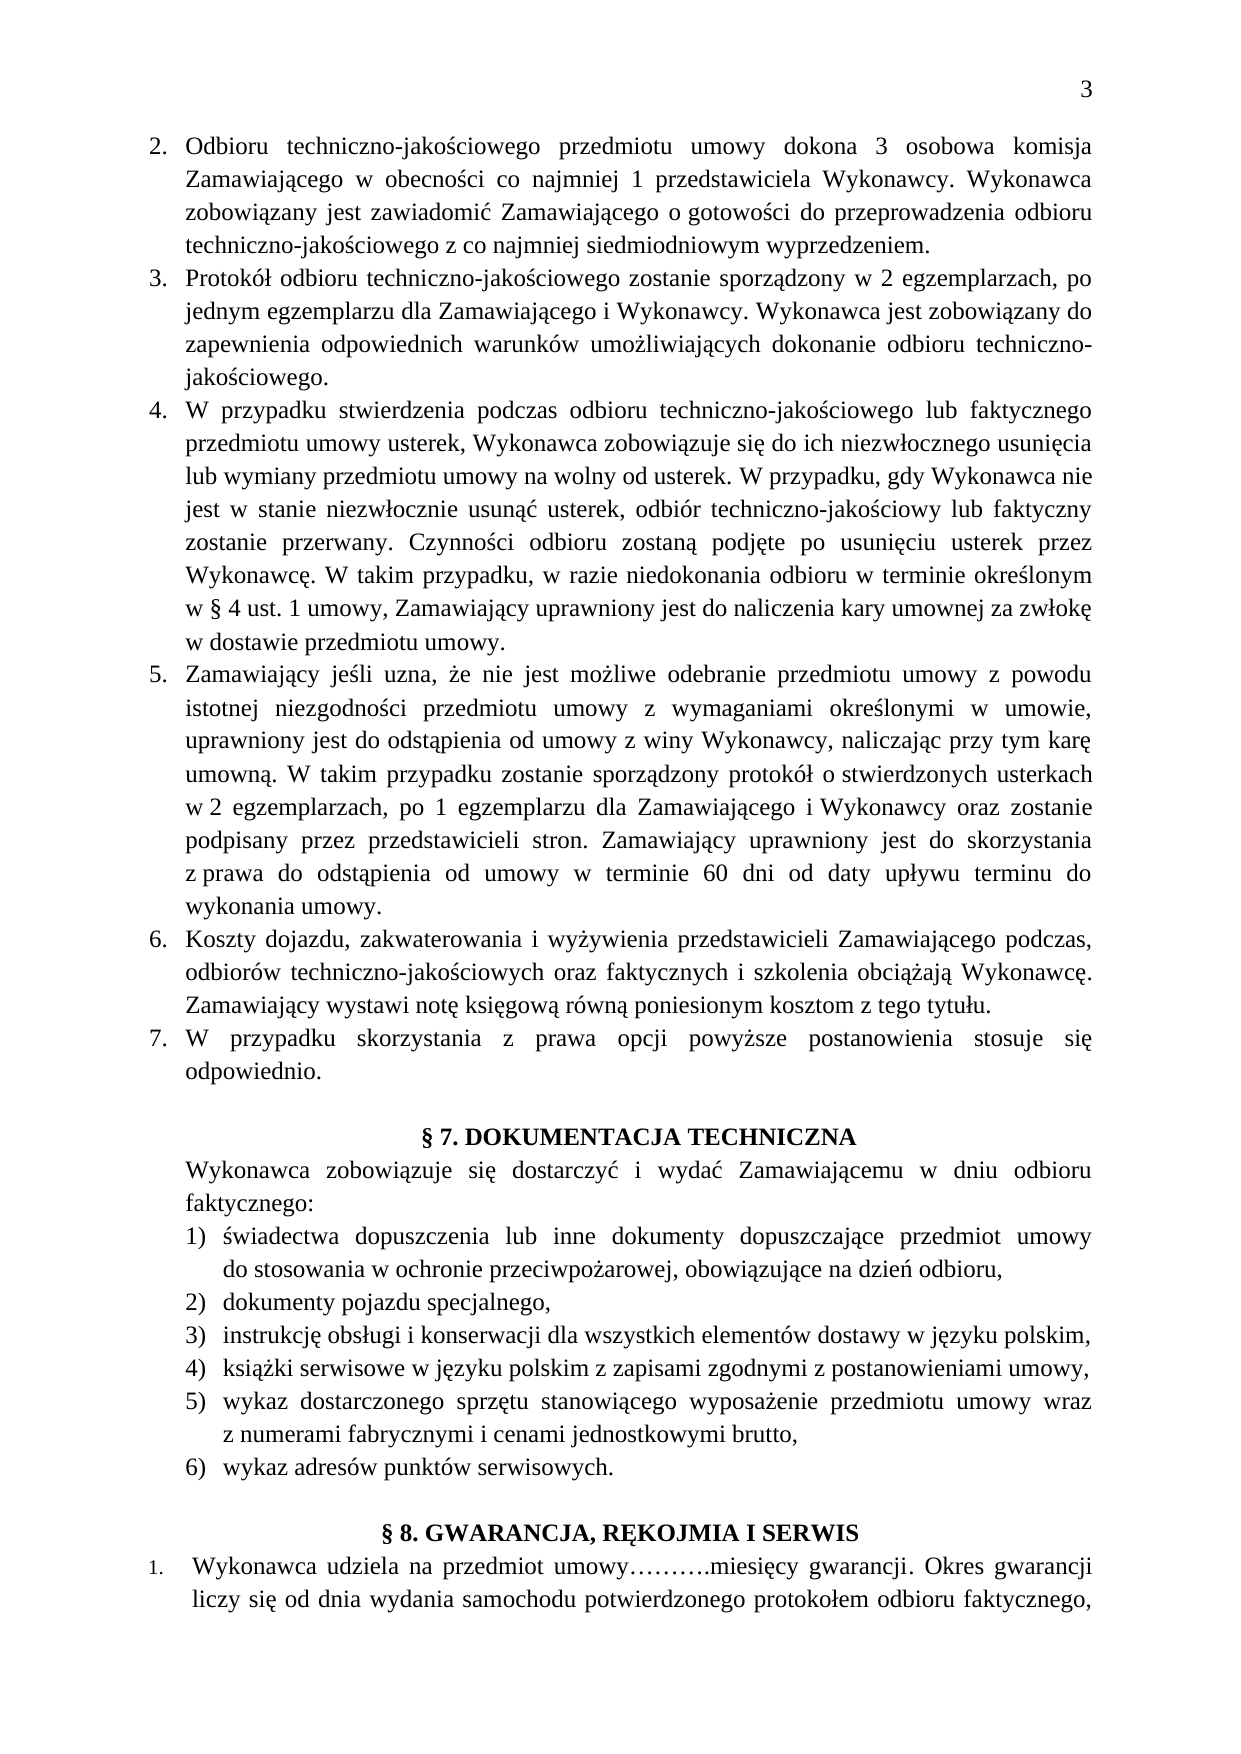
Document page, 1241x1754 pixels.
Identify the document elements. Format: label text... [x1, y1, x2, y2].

list świadectwa dopuszczenia lub inne dokumenty dopuszczające przedmiot umowy do stosowania w ochronie przeciwpożarowej, obowiązujące na dzień odbioru, [185, 1221, 1093, 1283]
list dokumenty pojazdu specjalnego, [185, 1287, 1093, 1316]
list wykaz adresów punktów serwisowych. [185, 1452, 1093, 1481]
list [148, 1551, 1093, 1613]
list Odbioru techniczno-jakościowego przedmiotu umowy dokona 3 osobowa komisja Zamawiającego w obecności co najmniej 1 przedstawiciela Wykonawcy. Wykonawca zobowiązany jest zawiadomić Zamawiającego o gotowości do przeprowadzenia odbioru techniczno-jakościowego z co najmniej siedmiodniowym wyprzedzeniem. [149, 131, 1093, 259]
text § 8. GWARANCJA, RĘKOJMIA I SERWIS [148, 1518, 1093, 1547]
list instrukcję obsługi i konserwacji dla wszystkich elementów dostawy w języku polskim, [185, 1320, 1093, 1349]
text § 7. DOKUMENTACJA TECHNICZNA [185, 1122, 1093, 1151]
list książki serwisowe w języku polskim z zapisami zgodnymi z postanowieniami umowy, [185, 1353, 1093, 1382]
list W przypadku skorzystania z prawa opcji powyższe postanowienia stosuje się odpowiednio. [149, 1023, 1093, 1084]
list Protokół odbioru techniczno-jakościowego zostanie sporządzony w 2 egzemplarzach, po jednym egzemplarzu dla Zamawiającego i Wykonawcy. Wykonawca jest zobowiązany do zapewnienia odpowiednich warunków umożliwiających dokonanie odbioru techniczno-jakościowego. [149, 263, 1093, 391]
list wykaz dostarczonego sprzętu stanowiącego wyposażenie przedmiotu umowy wraz z numerami fabrycznymi i cenami jednostkowymi brutto, [185, 1386, 1093, 1448]
text Wykonawca zobowiązuje się dostarczyć i wydać Zamawiającemu w dniu odbioru faktycznego: [185, 1155, 1093, 1217]
list W przypadku stwierdzenia podczas odbioru techniczno-jakościowego lub faktycznego przedmiotu umowy usterek, Wykonawca zobowiązuje się do ich niezwłocznego usunięcia lub wymiany przedmiotu umowy na wolny od usterek. W przypadku, gdy Wykonawca nie jest w stanie niezwłocznie usunąć usterek, odbiór techniczno-jakościowy lub faktyczny zostanie przerwany. Czynności odbioru zostaną podjęte po usunięciu usterek przez Wykonawcę. W takim przypadku, w razie niedokonania odbioru w terminie określonym w § 4 ust. 1 umowy, Zamawiający uprawniony jest do naliczenia kary umownej za zwłokę w dostawie przedmiotu umowy. [149, 395, 1093, 655]
list Zamawiający jeśli uzna, że nie jest możliwe odebranie przedmiotu umowy z powodu istotnej niezgodności przedmiotu umowy z wymaganiami określonymi w umowie, uprawniony jest do odstąpienia od umowy z winy Wykonawcy, naliczając przy tym karę umowną. W takim przypadku zostanie sporządzony protokół o stwierdzonych usterkach w 2 egzemplarzach, po 1 egzemplarzu dla Zamawiającego i Wykonawcy oraz zostanie podpisany przez przedstawicieli stron. Zamawiający uprawniony jest do skorzystania z prawa do odstąpienia od umowy w terminie 60 dni od daty upływu terminu do wykonania umowy. [149, 659, 1093, 919]
list Koszty dojazdu, zakwaterowania i wyżywienia przedstawicieli Zamawiającego podczas, odbiorów techniczno-jakościowych oraz faktycznych i szkolenia obciążają Wykonawcę. Zamawiający wystawi notę księgową równą poniesionym kosztom z tego tytułu. [149, 924, 1093, 1018]
